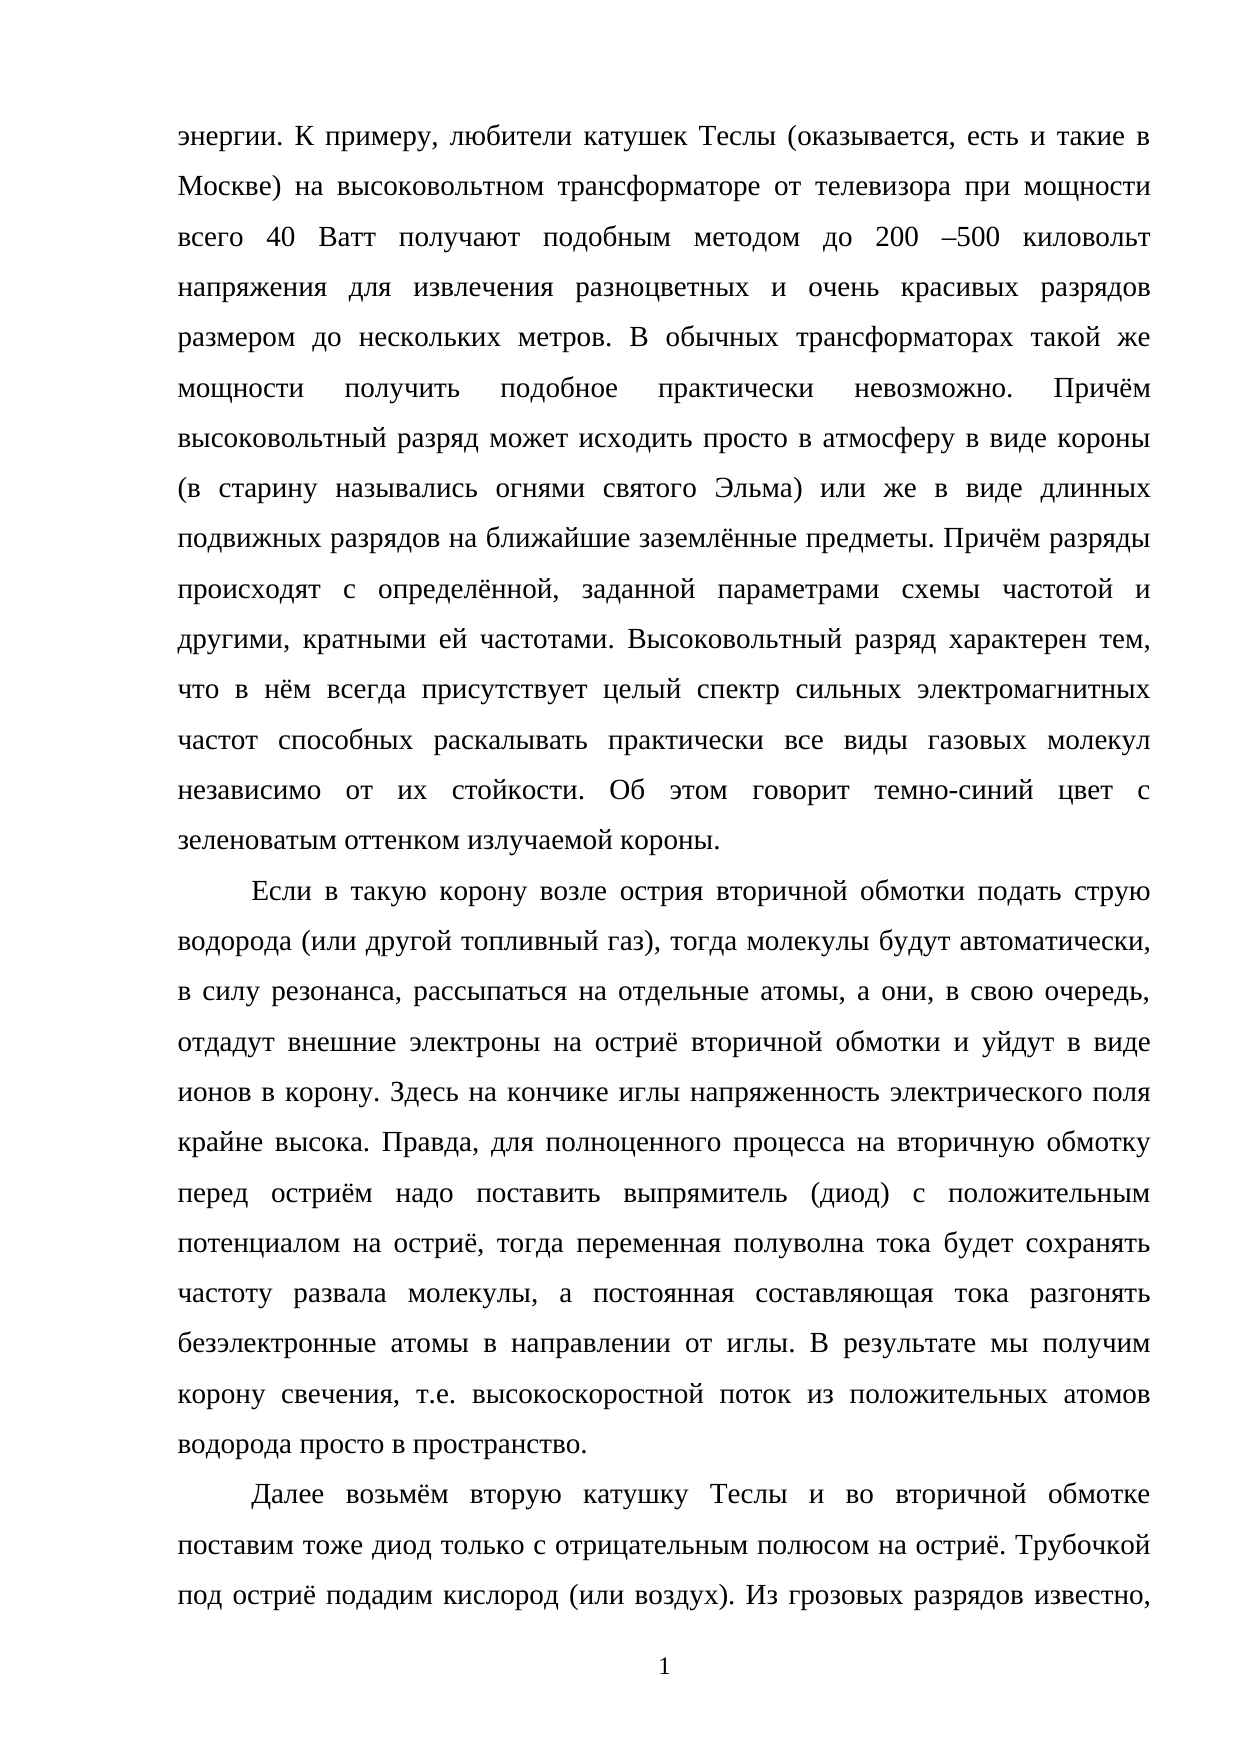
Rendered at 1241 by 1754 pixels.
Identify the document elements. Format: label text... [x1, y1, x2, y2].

text Если в такую корону возле острия вторичной обмотки подать струю водорода (или другой топливный газ), тогда молекулы будут автоматически, в силу резонанса, рассыпаться на отдельные атомы, а они, в свою очередь, отдадут внешние электроны на остриё вторичной обмотки и уйдут в виде ионов в корону. Здесь на кончике иглы напряженность электрического поля крайне высока. Правда, для полноценного процесса на вторичную обмотку перед остриём надо поставить выпрямитель (диод) с положительным потенциалом на остриё, тогда переменная полуволна тока будет сохранять частоту развала молекулы, а постоянная составляющая тока разгонять безэлектронные атомы в направлении от иглы. В результате мы получим корону свечения, т.е. высокоскоростной поток из положительных атомов водорода просто в пространство. [177, 873, 1152, 1460]
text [177, 1477, 1152, 1611]
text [177, 118, 1152, 856]
